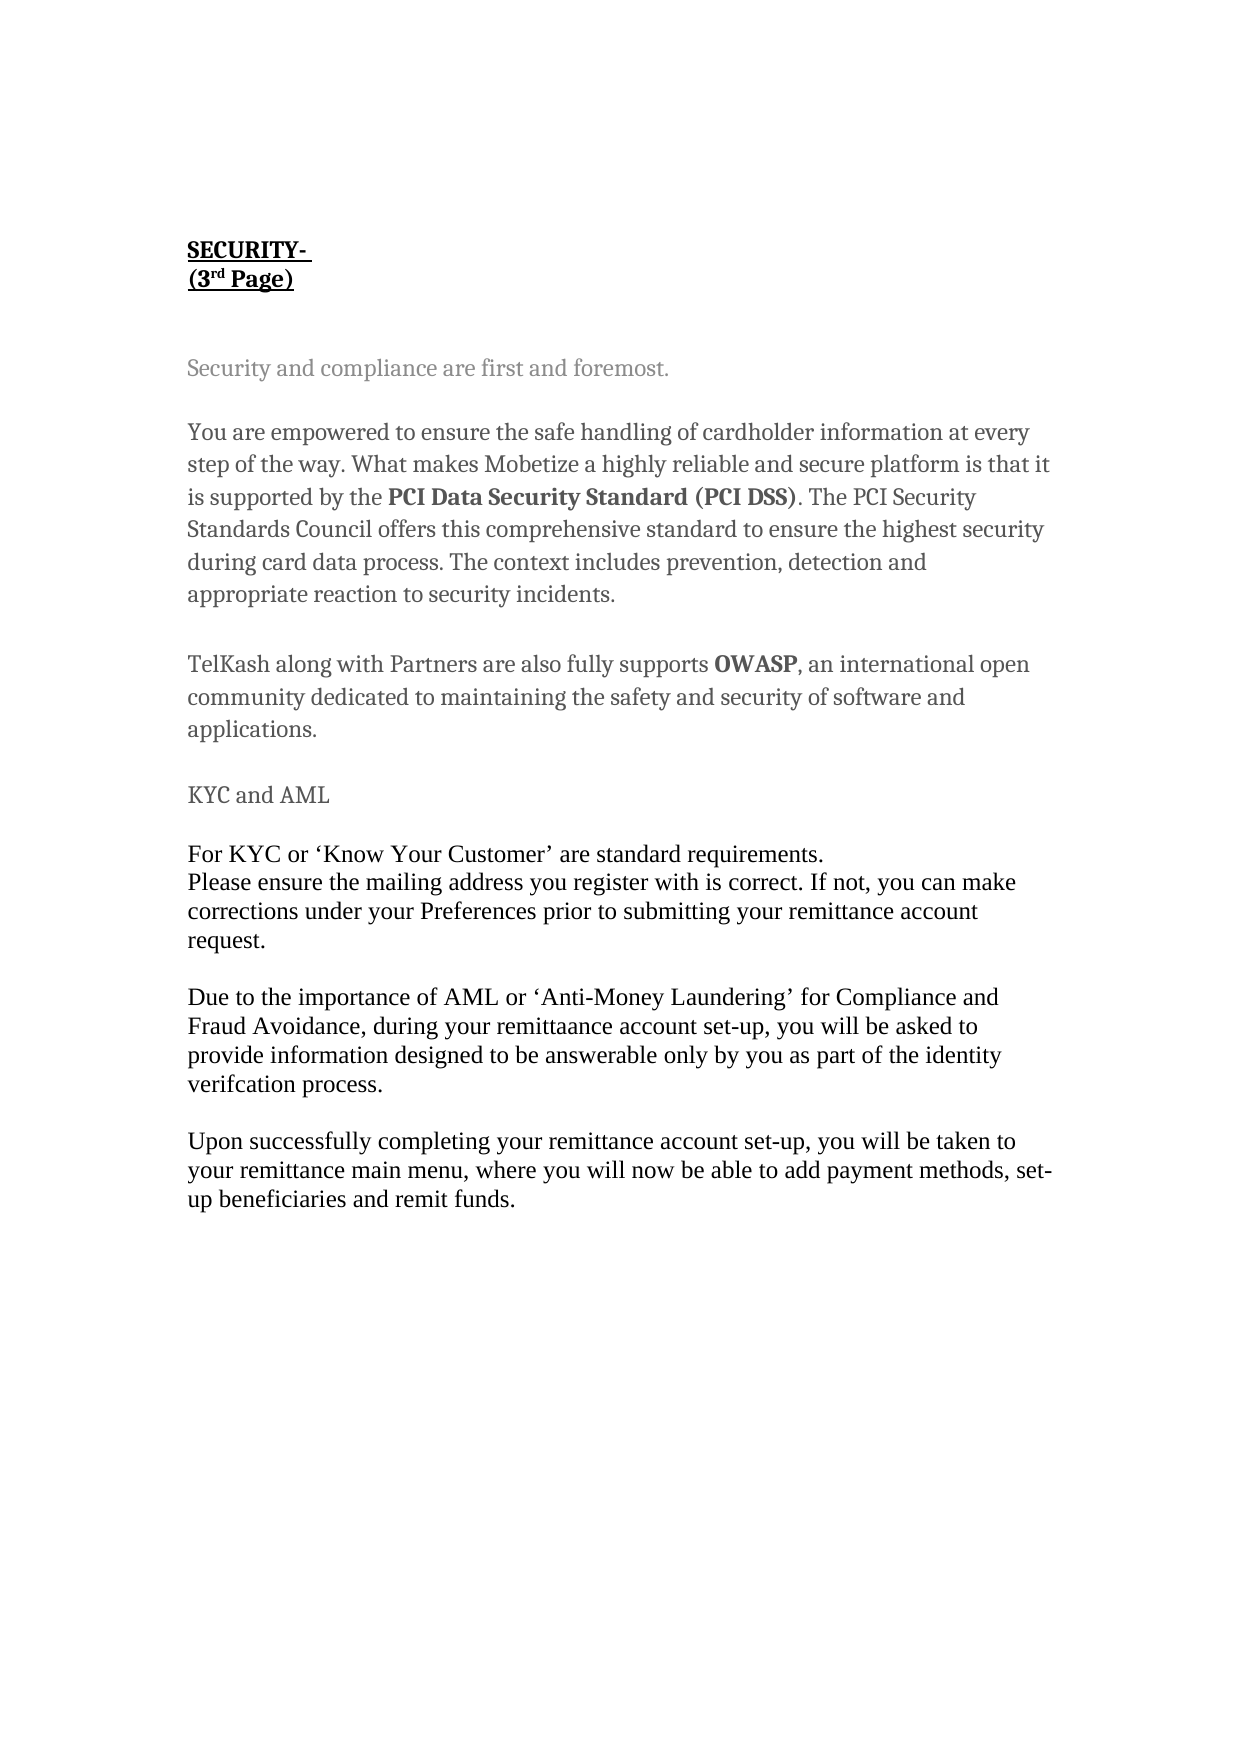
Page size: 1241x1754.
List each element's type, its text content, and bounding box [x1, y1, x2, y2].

text KYC and AML [187, 781, 1053, 810]
text Please ensure the mailing address you register with is correct. If not, you can make corrections under your Preferences prior to submitting your remittance account request. [187, 867, 1053, 954]
text Due to the importance of AML or ‘Anti-Money Laundering’ for Compliance and Fraud Avoidance, during your remittaance account set-up, you will be asked to provide information designed to be answerable only by you as part of the identity verifcation process. [187, 982, 1053, 1097]
text (3rd Page) [187, 265, 1053, 294]
text Security and compliance are first and foremost. [187, 354, 1053, 382]
text TelKash along with Partners are also fully supports OWASP, an international open community dedicated to maintaining the safety and security of software and applications. [187, 646, 1053, 744]
text SECURITY- [187, 236, 1053, 265]
text You are empowered to ensure the safe handling of cardholder information at every step of the way. What makes Mobetize a highly reliable and secure platform is that it is supported by the PCI Data Security Standard (PCI DSS). The PCI Security Standards Council offers this comprehensive standard to ensure the highest security during card data process. The context includes prevention, detection and appropriate reaction to security incidents. [187, 414, 1053, 609]
text Upon successfully completing your remittance account set-up, you will be taken to your remittance main menu, where you will now be able to add payment methods, set-up beneficiaries and remit funds. [187, 1126, 1053, 1212]
text For KYC or ‘Know Your Customer’ are standard requirements. [187, 839, 1053, 867]
